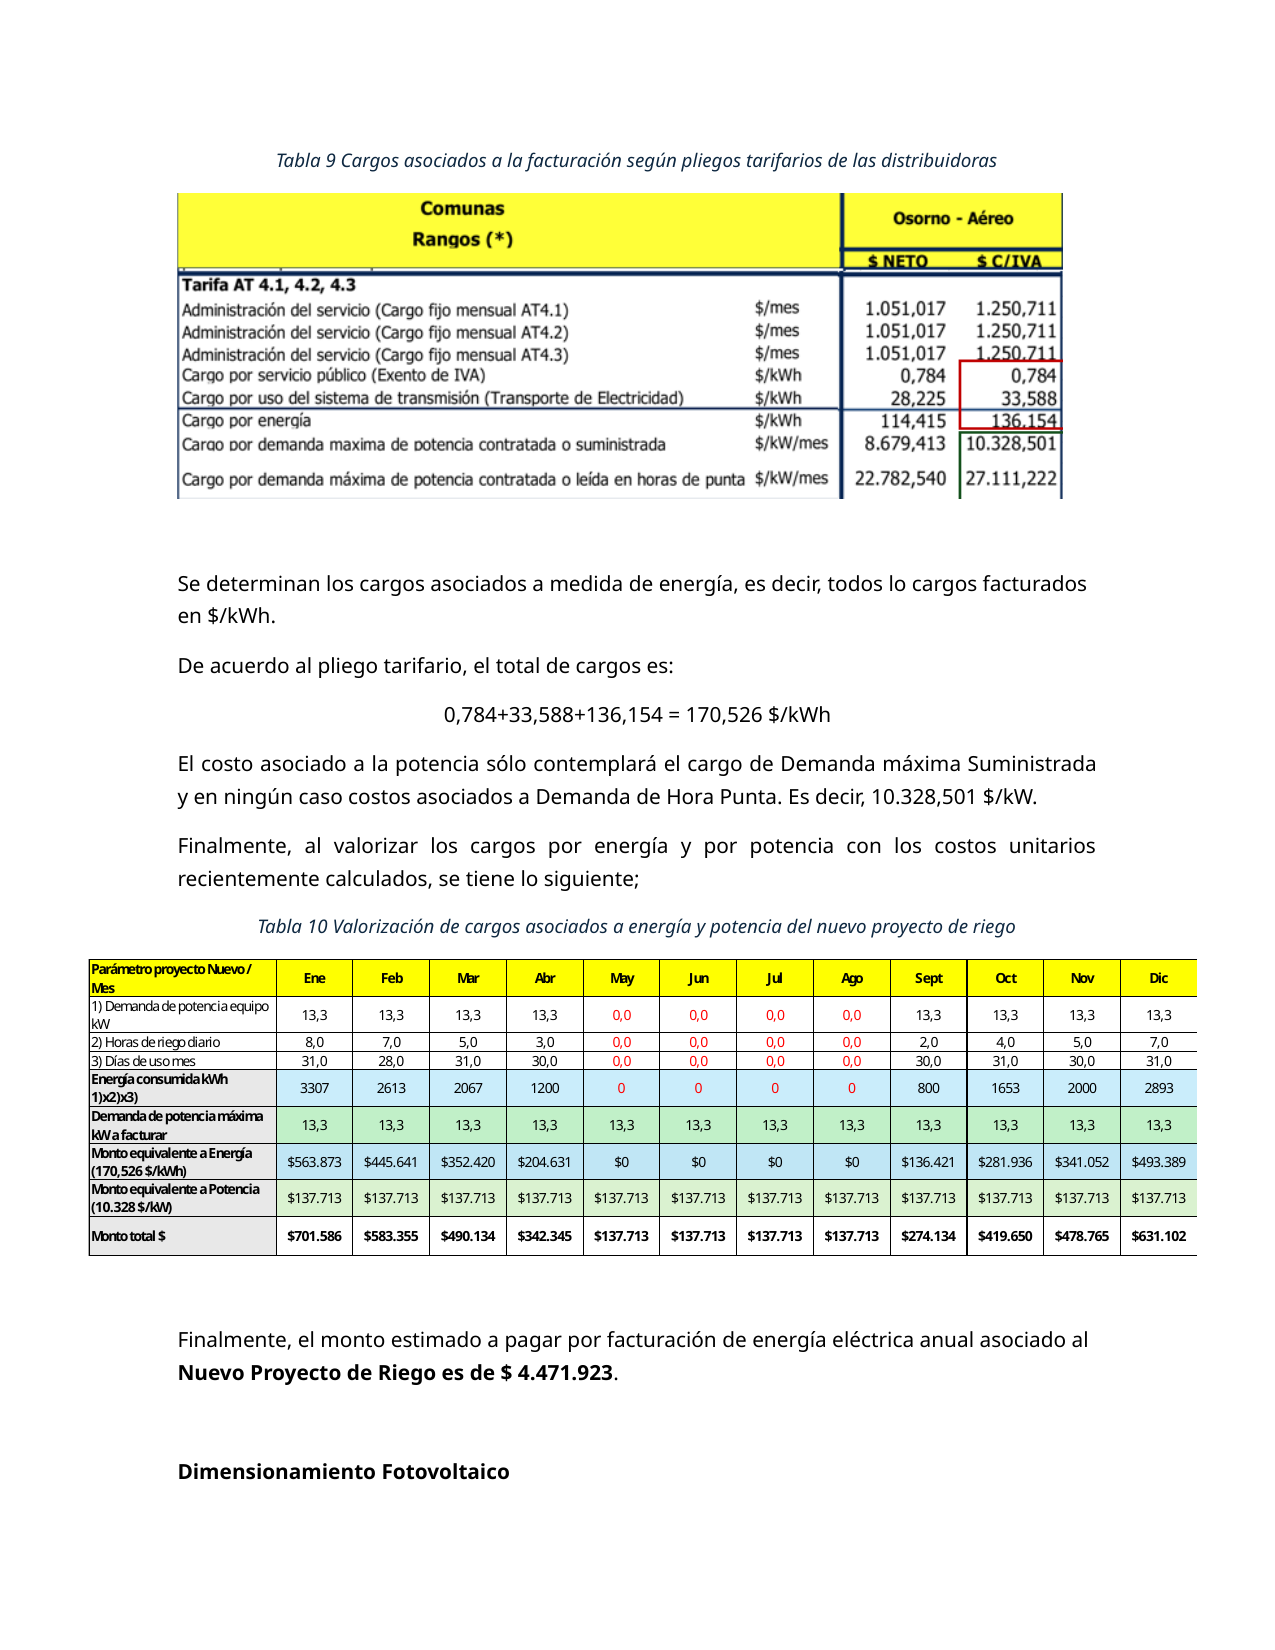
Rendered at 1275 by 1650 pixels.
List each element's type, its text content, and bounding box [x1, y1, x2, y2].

text Tabla 10 Valorización de cargos asociados a energía y potencia del nuevo proyecto de riego [177, 913, 1098, 938]
text Se determinan los cargos asociados a medida de energía, es decir, todos lo cargos facturados en $/kWh. [177, 569, 1098, 630]
text 0,784+33,588+136,154 = 170,526 $/kWh [177, 700, 1098, 728]
text Finalmente, el monto estimado a pagar por facturación de energía eléctrica anual asociado al Nuevo Proyecto de Riego es de $ 4.471.923. [177, 1326, 1098, 1387]
text Dimensionamiento Fotovoltaico [177, 1457, 1098, 1485]
text El costo asociado a la potencia sólo contemplará el cargo de Demanda máxima Suministrada y en ningún caso costos asociados a Demanda de Hora Punta. Es decir, 10.328,501 $/kW. [177, 749, 1098, 810]
text De acuerdo al pliego tarifario, el total de cargos es: [177, 651, 1098, 679]
text Finalmente, al valorizar los cargos por energía y por potencia con los costos unitarios recientemente calculados, se tiene lo siguiente; [177, 831, 1098, 892]
picture [177, 193, 1063, 499]
text Tabla 9 Cargos asociados a la facturación según pliegos tarifarios de las distribuidoras [177, 148, 1098, 173]
